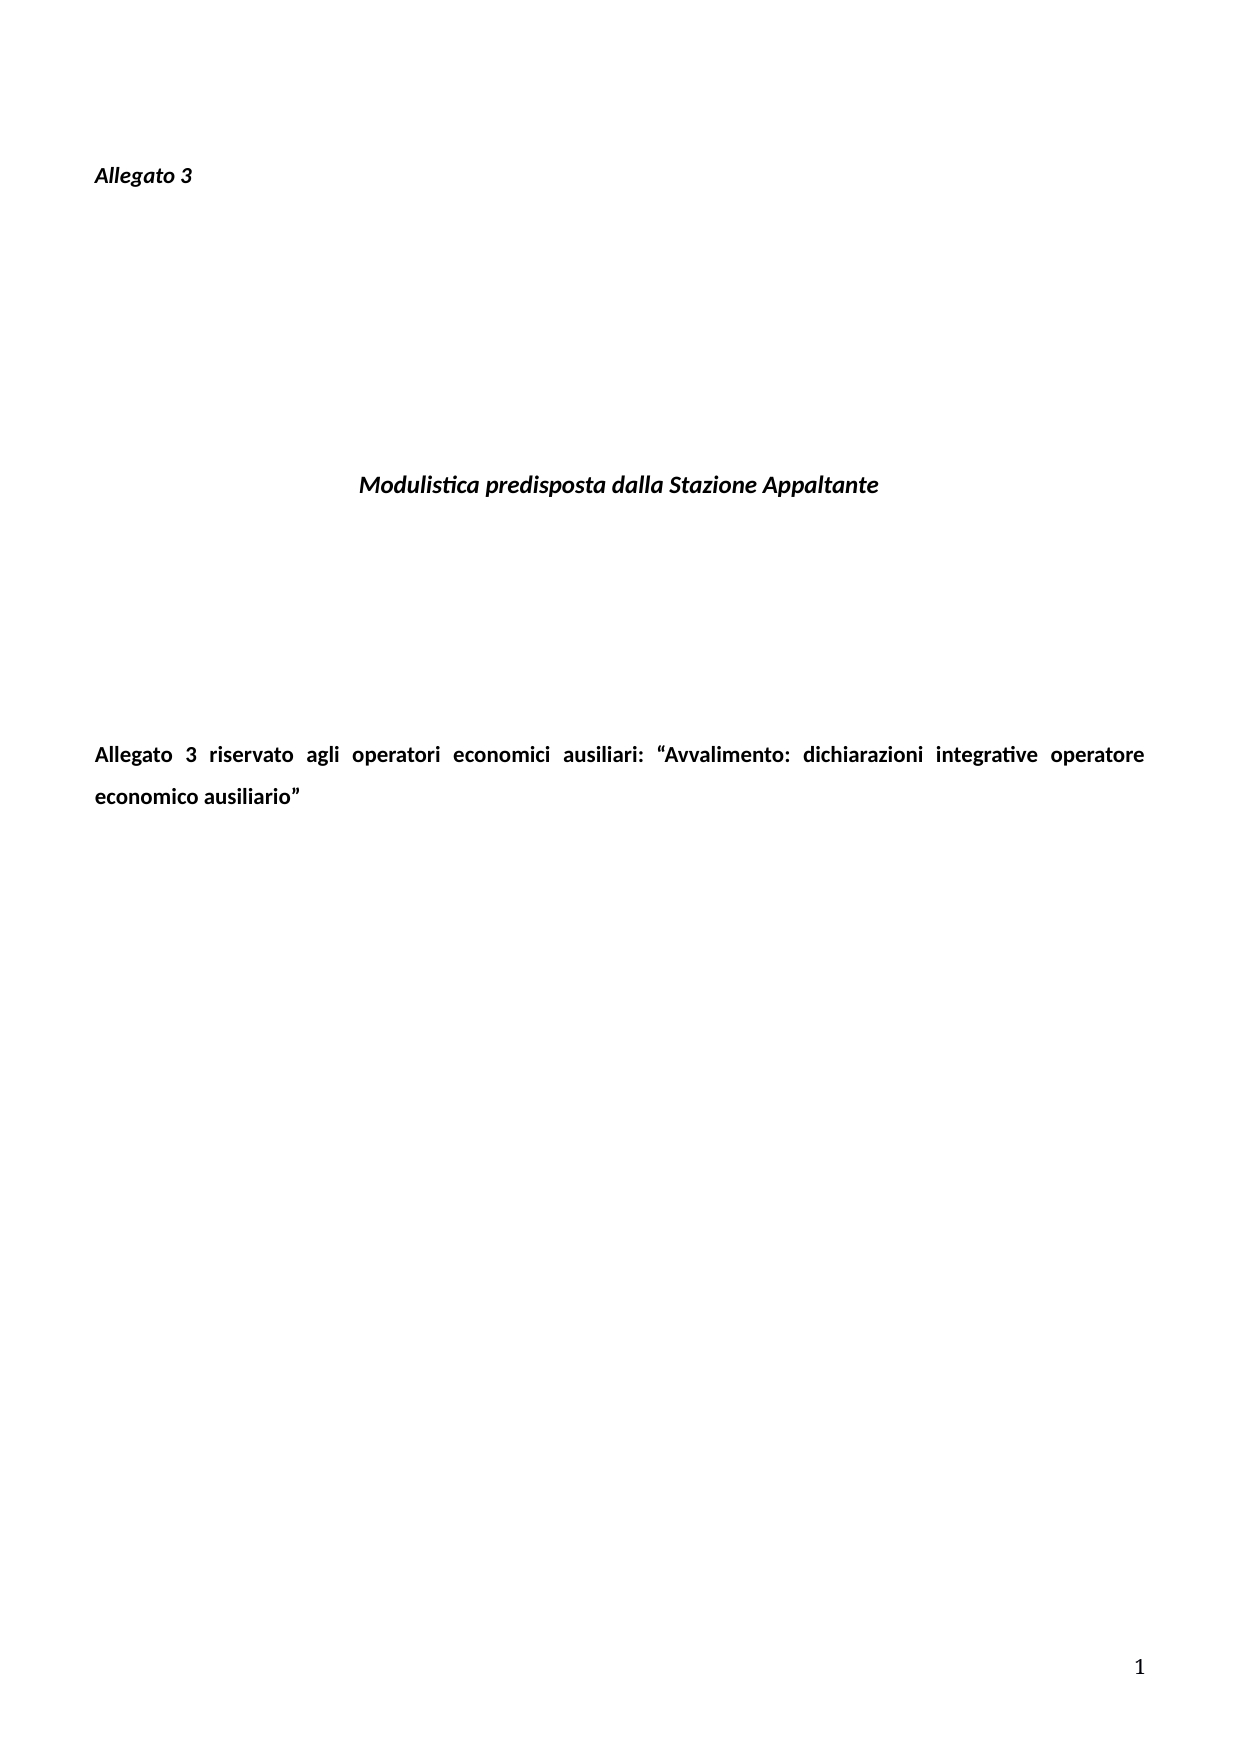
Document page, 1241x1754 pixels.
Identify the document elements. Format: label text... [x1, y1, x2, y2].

text Allegato 3 [94, 161, 1146, 189]
text Allegato 3 riservato agli operatori economici ausiliari: “Avvalimento: dichiarazioni integrative operatore economico ausiliario” [94, 740, 1146, 810]
text Modulistica predisposta dalla Stazione Appaltante [94, 469, 1146, 500]
